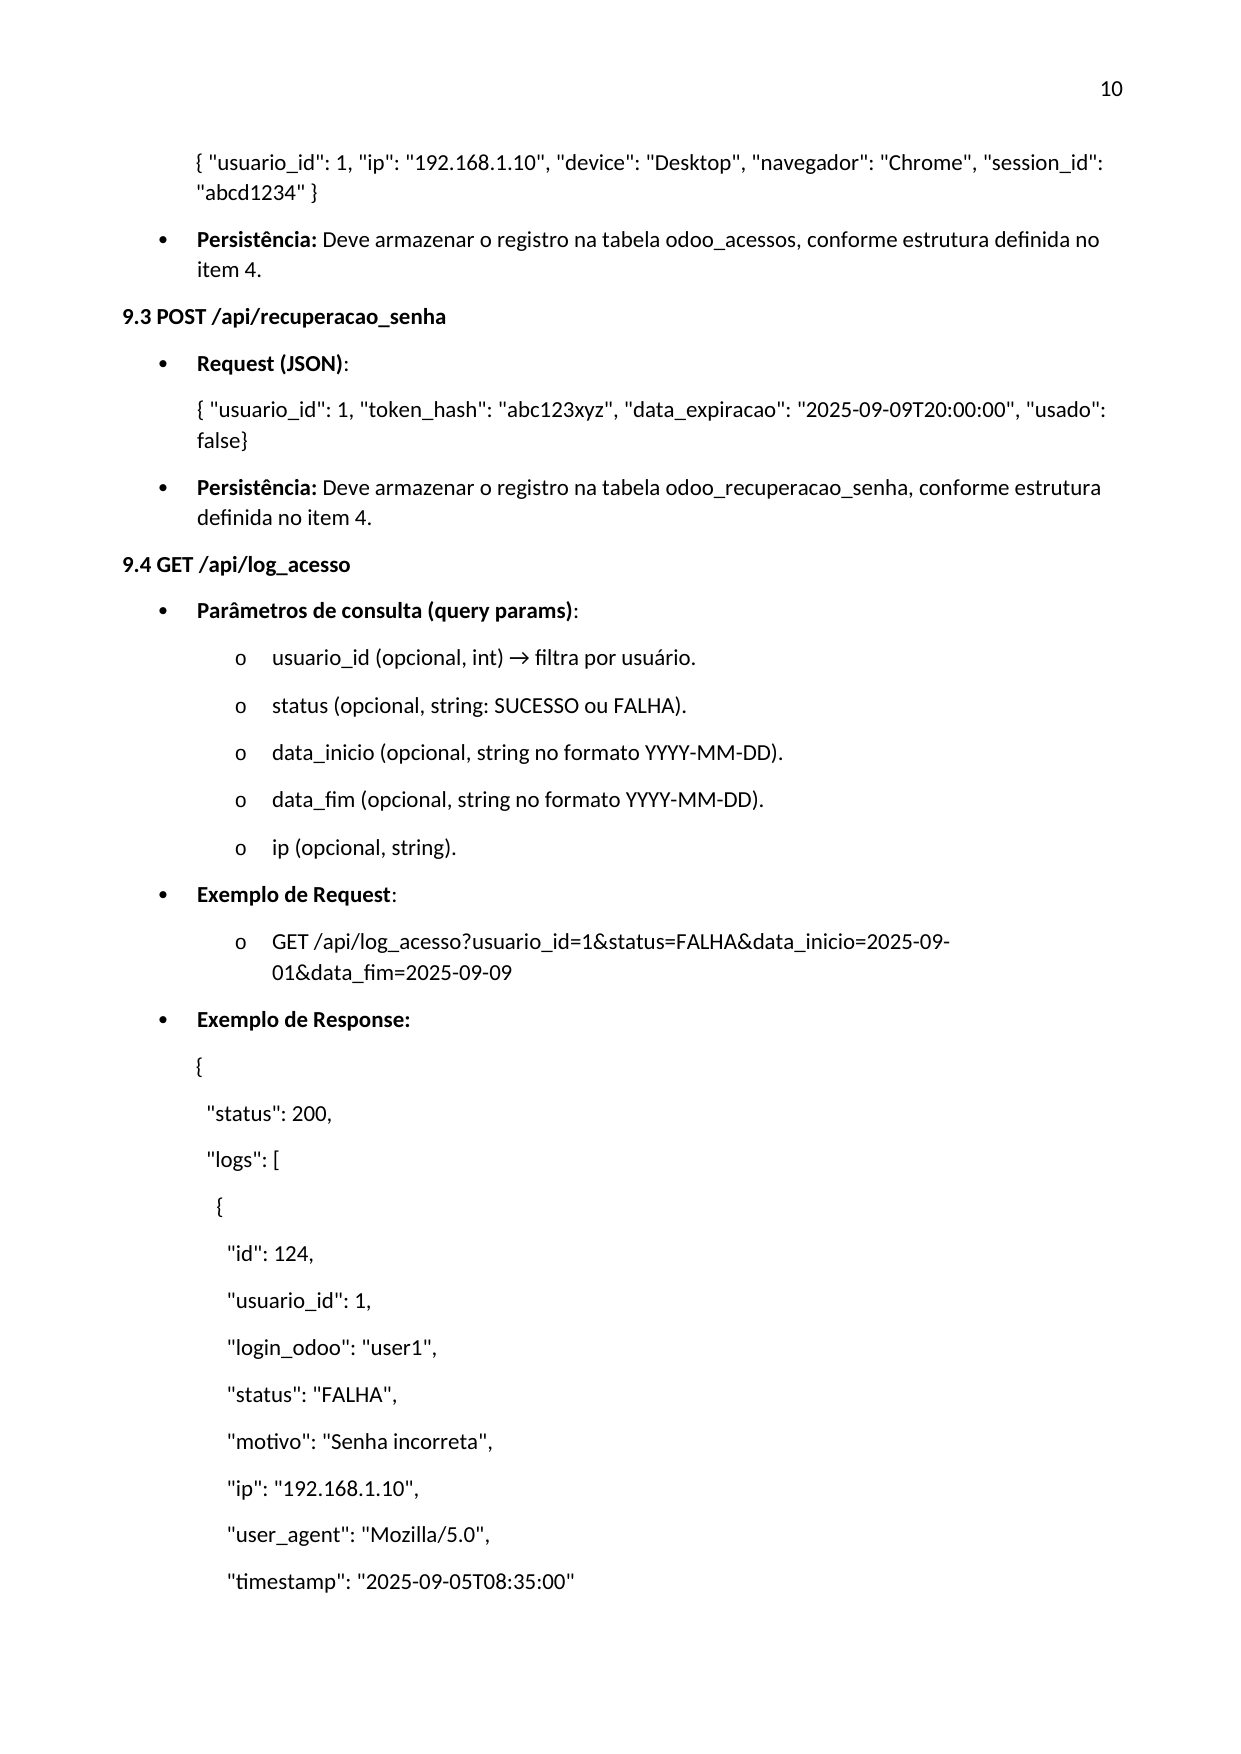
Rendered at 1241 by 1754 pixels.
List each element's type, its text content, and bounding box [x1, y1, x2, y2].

list Request: [159, 148, 1122, 176]
text { [196, 1239, 1122, 1267]
list data_inicio (opcional, string no formato YYYY-MM-DD). [234, 785, 1122, 814]
list status (opcional, string: SUCESSO ou FALHA). [234, 738, 1122, 766]
list Persistência: Deve armazenar o registro na tabela odoo_acessos, conforme estrutura definida no item 4. [159, 272, 1122, 330]
text "logs": [ [196, 1192, 1122, 1220]
list Request (JSON): [159, 396, 1122, 423]
text "status": "FALHA", [196, 1427, 1122, 1455]
text "motivo": "Senha incorreta", [196, 1474, 1122, 1502]
list Exemplo de Response: [159, 1052, 1122, 1080]
text "id": 124, [196, 1286, 1122, 1314]
list Persistência: Deve armazenar o registro na tabela odoo_recuperacao_senha, conforme estrutura definida no item 4. [159, 519, 1122, 578]
text "user_agent": "Mozilla/5.0", [196, 1567, 1122, 1595]
text { "usuario_id": 1, "ip": "192.168.1.10", "device": "Desktop", "navegador": "Chrome", "session_id": "abcd1234" } [196, 194, 1122, 253]
text "status": 200, [196, 1146, 1122, 1173]
text { "usuario_id": 1, "token_hash": "abc123xyz", "data_expiracao": "2025-09-09T20:00:00", "usado": false} [197, 442, 1122, 501]
list Exemplo de Request: [159, 927, 1122, 955]
text "ip": "192.168.1.10", [196, 1521, 1122, 1548]
list ip (opcional, string). [234, 880, 1122, 908]
text "usuario_id": 1, [196, 1333, 1122, 1361]
list usuario_id (opcional, int) → filtra por usuário. [234, 690, 1122, 719]
list GET /api/log_acesso?usuario_id=1&status=FALHA&data_inicio=2025-09-01&data_fim=2025-09-09 [234, 974, 1122, 1033]
text 9.4 GET /api/log_acesso [122, 597, 1122, 624]
list data_fim (opcional, string no formato YYYY-MM-DD). [234, 832, 1122, 861]
list Parâmetros de consulta (query params): [159, 643, 1122, 671]
text "login_odoo": "user1", [196, 1380, 1122, 1408]
text 9.3 POST /api/recuperacao_senha [122, 349, 1122, 377]
text { [196, 1099, 1122, 1127]
